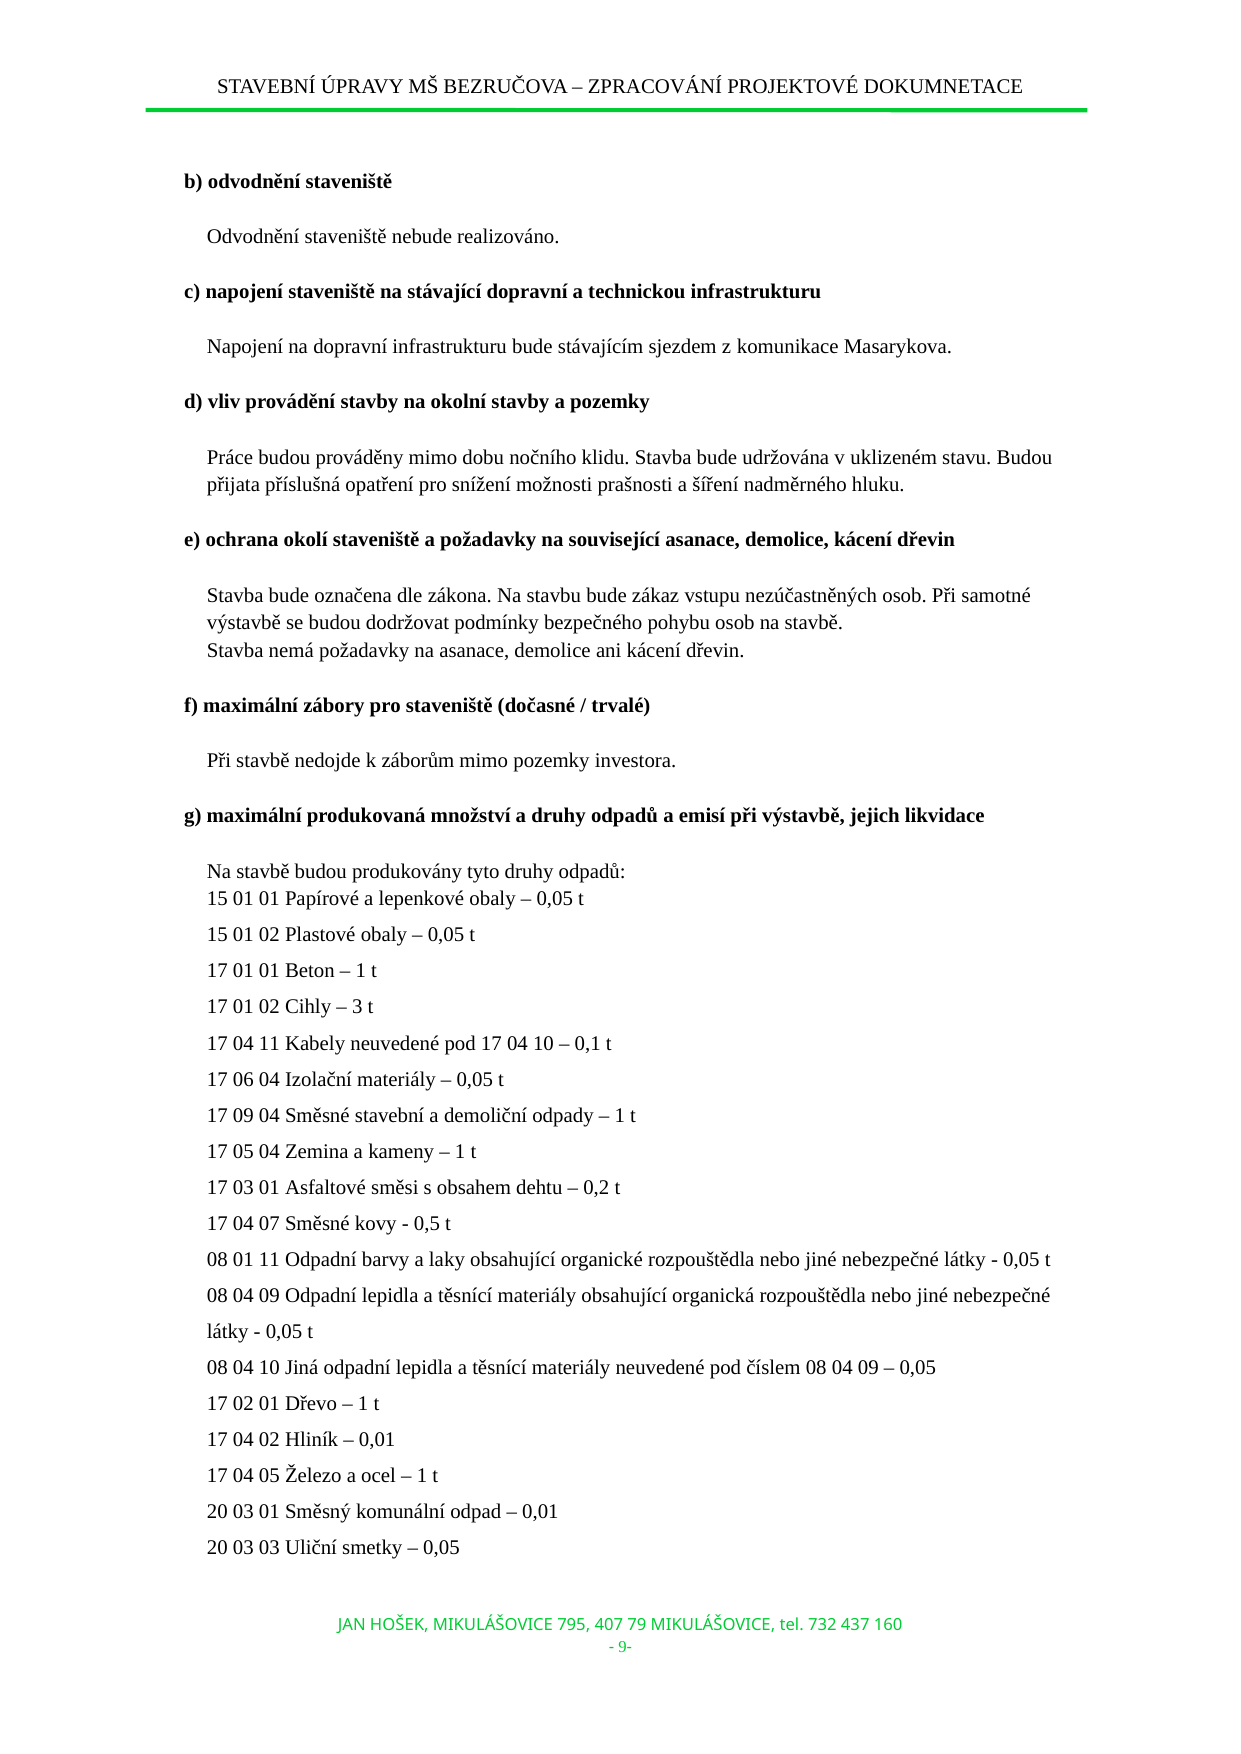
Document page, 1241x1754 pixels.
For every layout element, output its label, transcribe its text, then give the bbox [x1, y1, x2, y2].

text Napojení na dopravní infrastrukturu bude stávajícím sjezdem z komunikace Masarykova. [207, 334, 1093, 358]
text 20 03 03 Uliční smetky – 0,05 [148, 1535, 1093, 1559]
text 15 01 01 Papírové a lepenkové obaly – 0,05 t [148, 886, 1093, 910]
text Stavba nemá požadavky na asanace, demolice ani kácení dřevin. [207, 638, 1093, 662]
text Při stavbě nedojde k záborům mimo pozemky investora. [207, 748, 1093, 772]
text e) ochrana okolí staveniště a požadavky na související asanace, demolice, kácení dřevin [184, 527, 1093, 551]
text 08 04 09 Odpadní lepidla a těsnící materiály obsahující organická rozpouštědla nebo jiné nebezpečné látky - 0,05 t [207, 1283, 1093, 1343]
text Stavba bude označena dle zákona. Na stavbu bude zákaz vstupu nezúčastněných osob. Při samotné výstavbě se budou dodržovat podmínky bezpečného pohybu osob na stavbě. [207, 583, 1093, 634]
text 17 02 01 Dřevo – 1 t [148, 1391, 1093, 1415]
text 17 01 02 Cihly – 3 t [148, 994, 1093, 1018]
text 17 06 04 Izolační materiály – 0,05 t [148, 1066, 1093, 1091]
text g) maximální produkovaná množství a druhy odpadů a emisí při výstavbě, jejich likvidace [184, 803, 1093, 827]
text 17 04 07 Směsné kovy - 0,5 t [148, 1211, 1093, 1235]
text Odvodnění staveniště nebude realizováno. [207, 224, 1093, 248]
text 08 01 11 Odpadní barvy a laky obsahující organické rozpouštědla nebo jiné nebezpečné látky - 0,05 t [148, 1247, 1093, 1271]
text 20 03 01 Směsný komunální odpad – 0,01 [148, 1499, 1093, 1523]
text 17 09 04 Směsné stavební a demoliční odpady – 1 t [148, 1102, 1093, 1127]
text 17 04 05 Železo a ocel – 1 t [148, 1463, 1093, 1487]
text d) vliv provádění stavby na okolní stavby a pozemky [184, 389, 1093, 413]
text b) odvodnění staveniště [184, 168, 1093, 193]
text f) maximální zábory pro staveniště (dočasné / trvalé) [184, 693, 1093, 717]
text 17 05 04 Zemina a kameny – 1 t [148, 1138, 1093, 1163]
text 17 01 01 Beton – 1 t [148, 958, 1093, 982]
text 17 03 01 Asfaltové směsi s obsahem dehtu – 0,2 t [148, 1174, 1093, 1199]
text c) napojení staveniště na stávající dopravní a technickou infrastrukturu [184, 279, 1093, 303]
text 15 01 02 Plastové obaly – 0,05 t [148, 922, 1093, 946]
text Práce budou prováděny mimo dobu nočního klidu. Stavba bude udržována v uklizeném stavu. Budou přijata příslušná opatření pro snížení možnosti prašnosti a šíření nadměrného hluku. [207, 444, 1093, 496]
text 08 04 10 Jiná odpadní lepidla a těsnící materiály neuvedené pod číslem 08 04 09 – 0,05 [148, 1355, 1093, 1379]
text 17 04 02 Hliník – 0,01 [148, 1427, 1093, 1451]
text Na stavbě budou produkovány tyto druhy odpadů: [207, 859, 1093, 883]
text 17 04 11 Kabely neuvedené pod 17 04 10 – 0,1 t [148, 1030, 1093, 1054]
